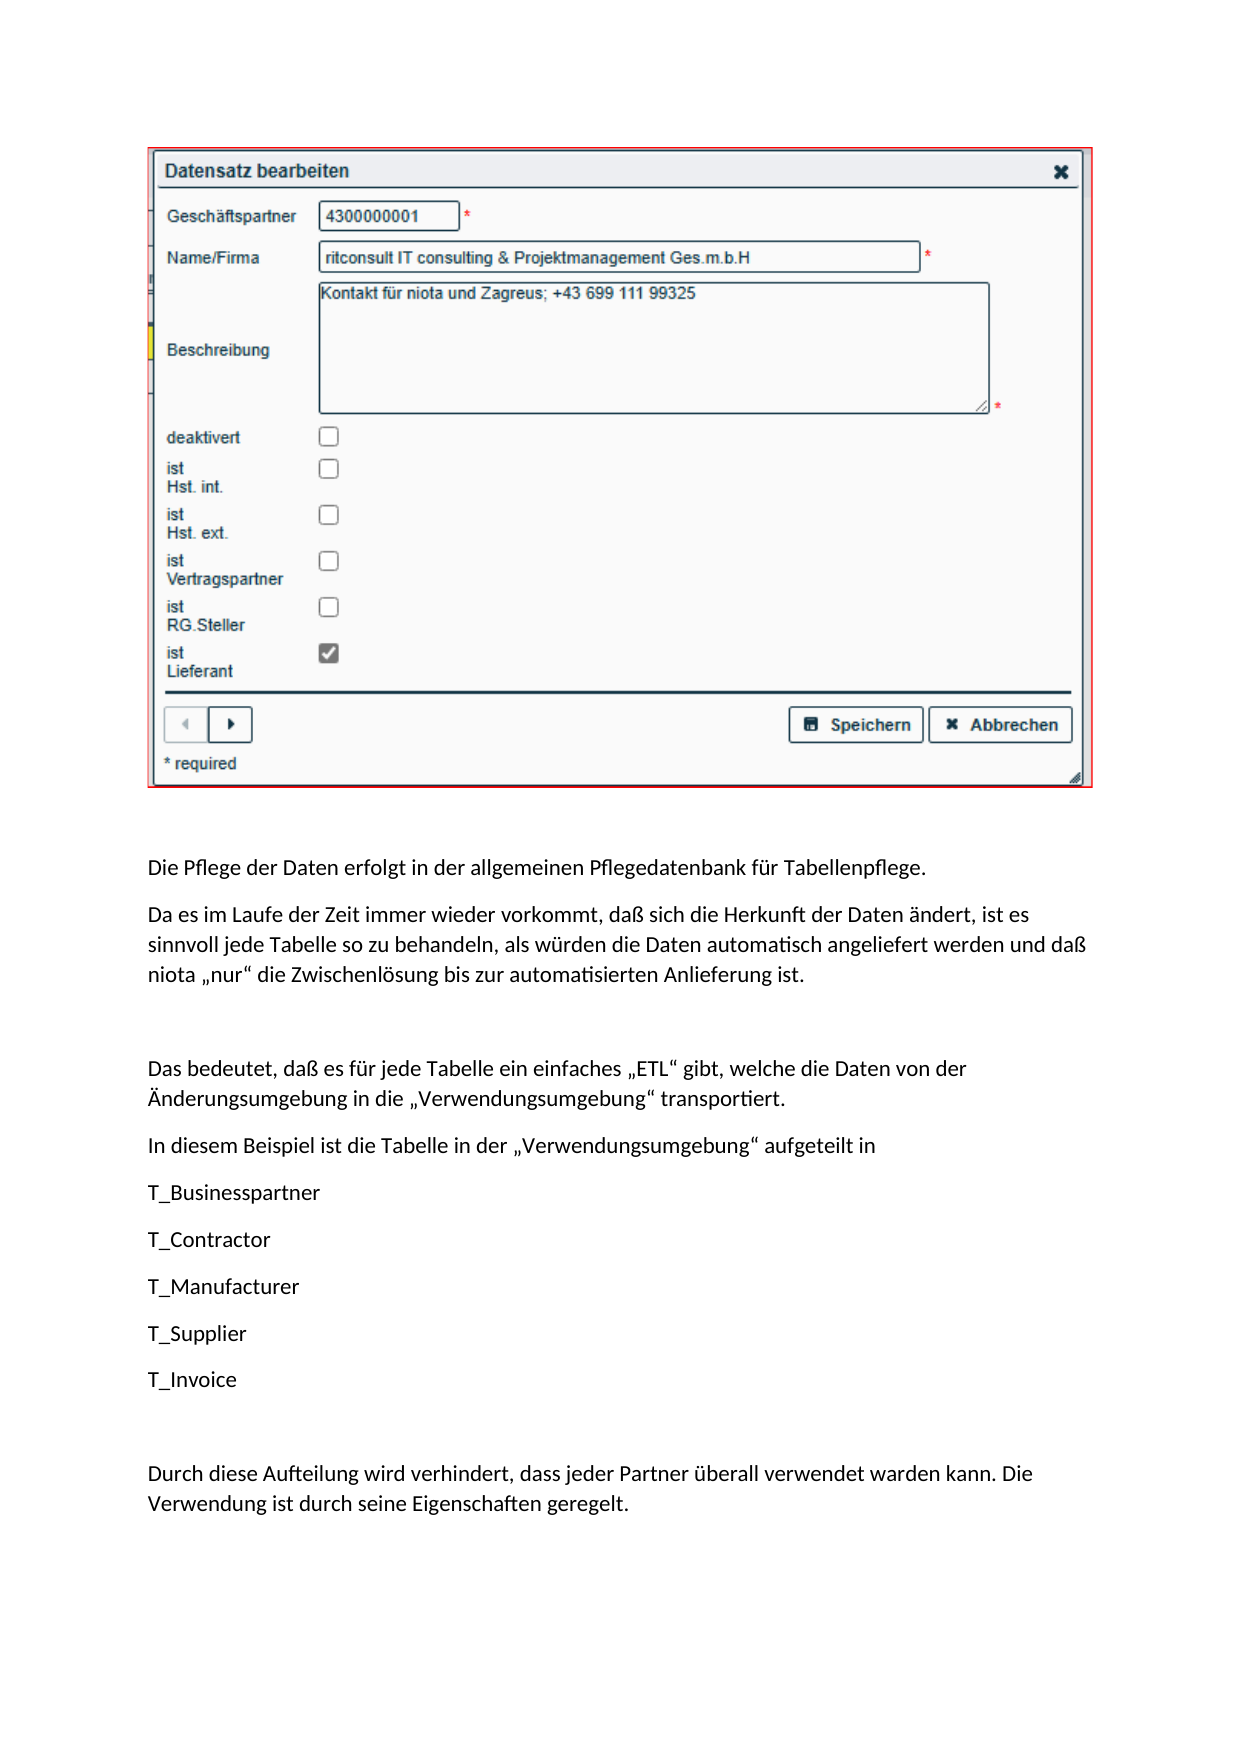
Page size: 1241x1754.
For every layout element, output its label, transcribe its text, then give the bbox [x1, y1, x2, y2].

text T_Manufacturer [148, 1272, 1093, 1300]
text T_Invoice [148, 1366, 1093, 1393]
picture [147, 147, 1093, 788]
text Die Pflege der Daten erfolgt in der allgemeinen Pflegedatenbank für Tabellenpflege. [148, 853, 1093, 881]
text Da es im Laufe der Zeit immer wieder vorkommt, daß sich die Herkunft der Daten ändert, ist es sinnvoll jede Tabelle so zu behandeln, als würden die Daten automatisch angeliefert werden und daß niota „nur“ die Zwischenlösung bis zur automatisierten Anlieferung ist. [148, 900, 1093, 988]
text Das bedeutet, daß es für jede Tabelle ein einfaches „ETL“ gibt, welche die Daten von der Änderungsumgebung in die „Verwendungsumgebung“ transportiert. [148, 1054, 1093, 1112]
text T_Contractor [148, 1225, 1093, 1253]
text T_Supplier [148, 1319, 1093, 1347]
text In diesem Beispiel ist die Tabelle in der „Verwendungsumgebung“ aufgeteilt in [148, 1131, 1093, 1159]
text Durch diese Aufteilung wird verhindert, dass jeder Partner überall verwendet warden kann. Die Verwendung ist durch seine Eigenschaften geregelt. [148, 1459, 1093, 1517]
text T_Businesspartner [148, 1178, 1093, 1206]
